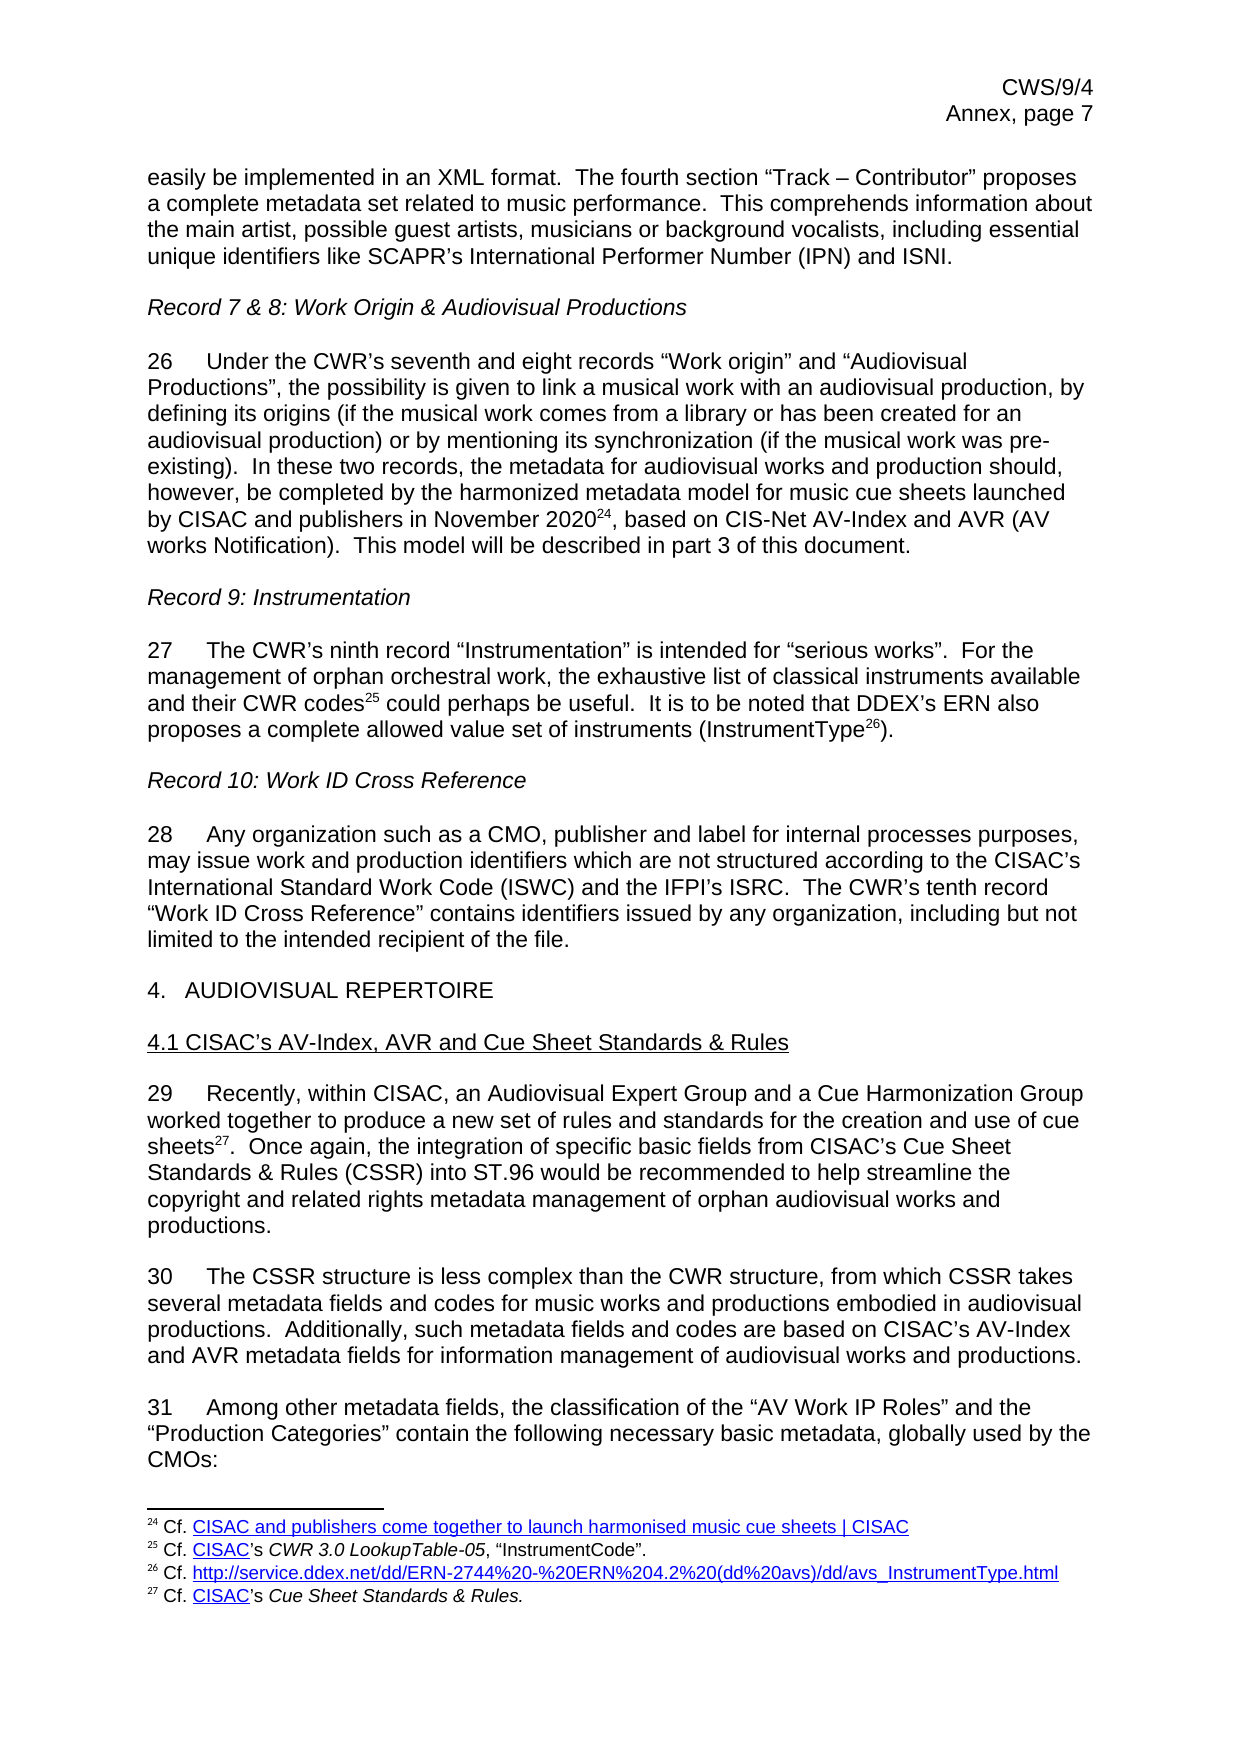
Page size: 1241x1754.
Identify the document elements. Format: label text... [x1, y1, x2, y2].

text Among other metadata fields, the classification of the “AV Work IP Roles” and the “Production Categories” contain the following necessary basic metadata, globally used by the CMOs: [147, 1394, 1093, 1473]
subtitle Record 9: Instrumentation [147, 583, 1093, 610]
text The CWR’s ninth record “Instrumentation” is intended for “serious works”. For the management of orphan orchestral work, the exhaustive list of classical instruments available and their CWR codes could perhaps be useful. It is to be noted that DDEX’s ERN also proposes a complete allowed value set of instruments (InstrumentType). [147, 637, 1093, 742]
subtitle AUDIOVISUAL REPERTOIRE [147, 977, 1093, 1004]
subtitle Record 10: Work ID Cross Reference [147, 767, 1093, 794]
text Recently, within CISAC, an Audiovisual Expert Group and a Cue Harmonization Group worked together to produce a new set of rules and standards for the creation and use of cue sheets. Once again, the integration of specific basic fields from CISAC’s Cue Sheet Standards & Rules (CSSR) into ST.96 would be recommended to help streamline the copyright and related rights metadata management of orphan audiovisual works and productions. [147, 1080, 1093, 1238]
subtitle Record 7 & 8: Work Origin & Audiovisual Productions [147, 294, 1093, 321]
text The CSSR structure is less complex than the CWR structure, from which CSSR takes several metadata fields and codes for music works and productions embodied in audiovisual productions. Additionally, such metadata fields and codes are based on CISAC’s AV-Index and AVR metadata fields for information management of audiovisual works and productions. [147, 1263, 1093, 1369]
text Under the CWR’s seventh and eight records “Work origin” and “Audiovisual Productions”, the possibility is given to link a musical work with an audiovisual production, by defining its origins (if the musical work comes from a library or has been created for an audiovisual production) or by mentioning its synchronization (if the musical work was pre-existing). In these two records, the metadata for audiovisual works and production should, however, be completed by the harmonized metadata model for music cue sheets launched by CISAC and publishers in November 2020, based on CIS-Net AV-Index and AVR (AV works Notification). This model will be described in part 3 of this document. [147, 348, 1093, 558]
text Any organization such as a CMO, publisher and label for internal processes purposes, may issue work and production identifiers which are not structured according to the CISAC’s International Standard Work Code (ISWC) and the IFPI’s ISRC. The CWR’s tenth record “Work ID Cross Reference” contains identifiers issued by any organization, including but not limited to the intended recipient of the file. [147, 821, 1093, 952]
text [147, 164, 1093, 269]
subtitle 4.1 CISAC’s AV-Index, AVR and Cue Sheet Standards & Rules [147, 1029, 1093, 1055]
